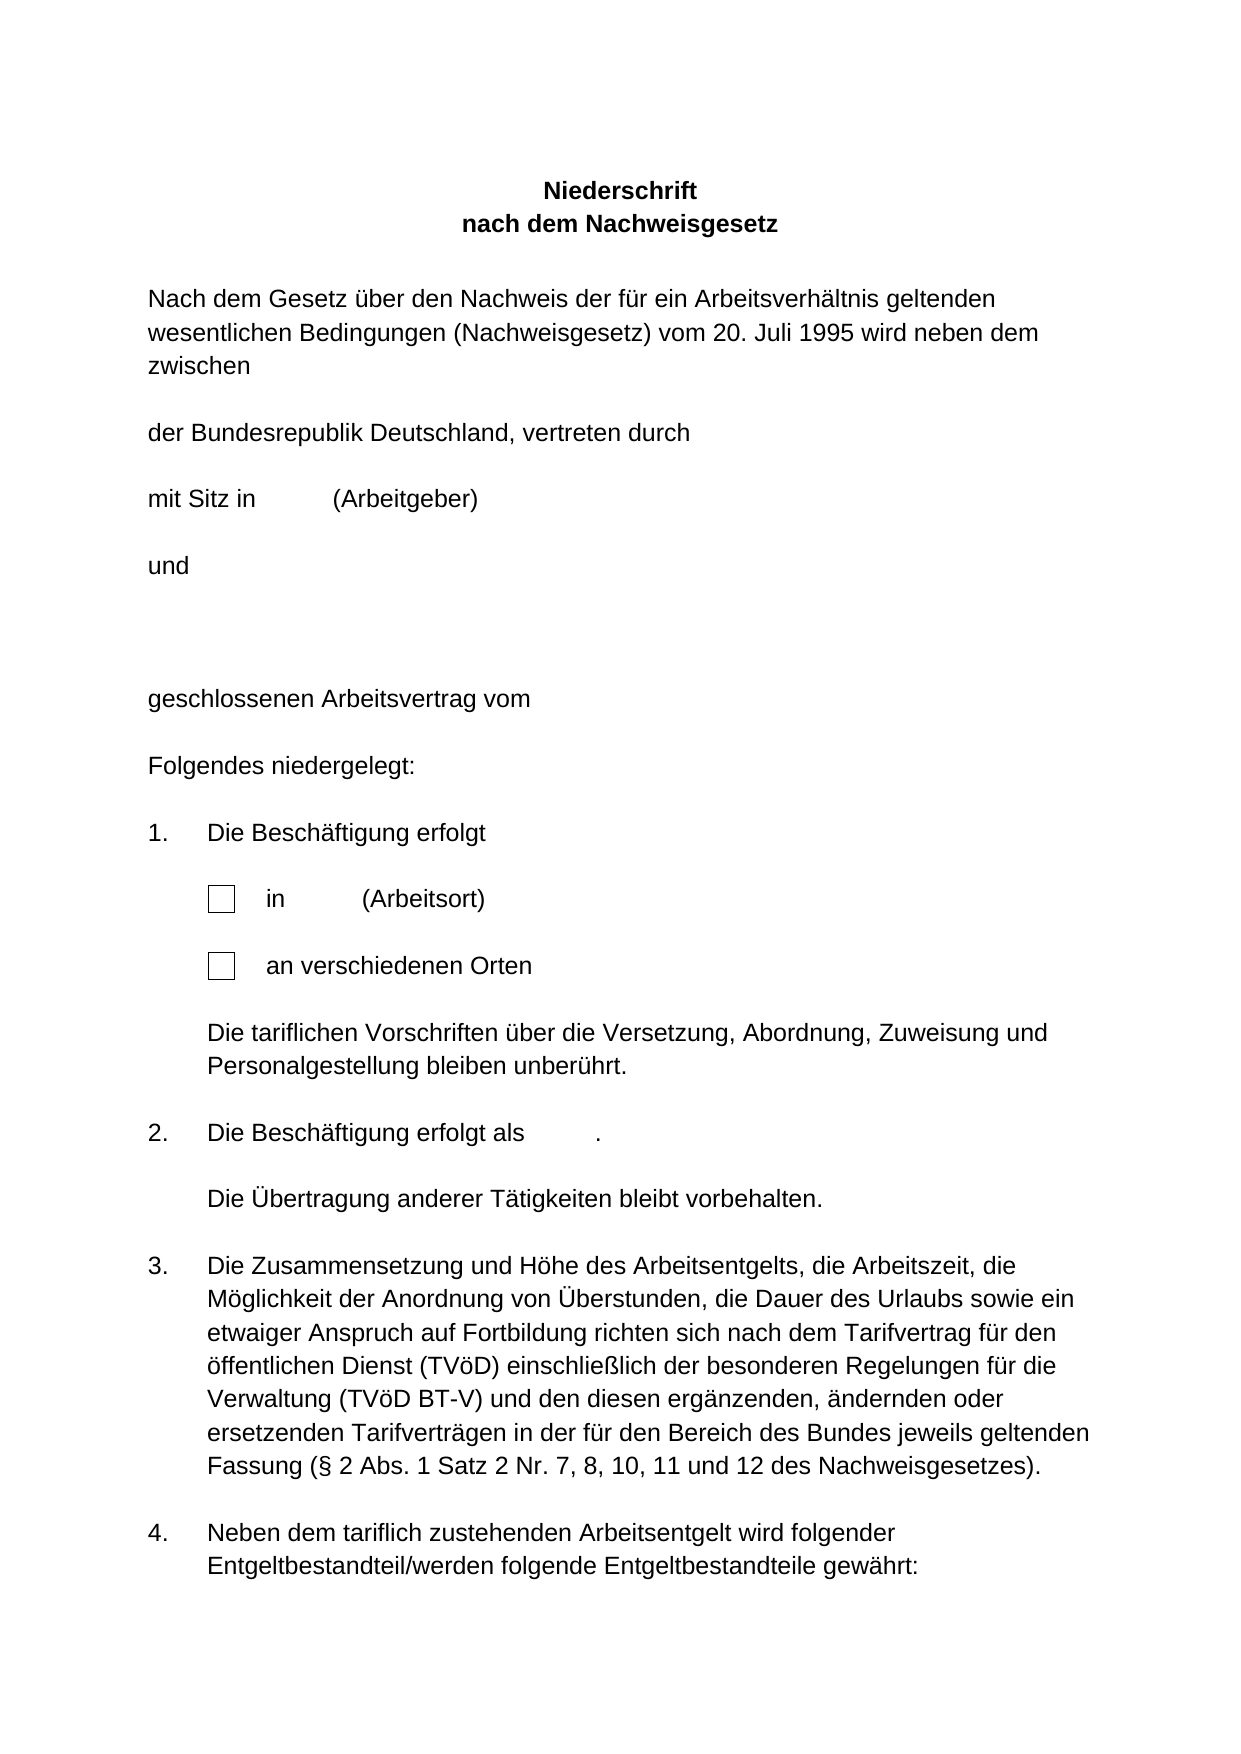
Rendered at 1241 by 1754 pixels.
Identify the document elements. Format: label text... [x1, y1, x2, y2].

text 4. Neben dem tariflich zustehenden Arbeitsentgelt wird folgender Entgeltbestandteil/werden folgende Entgeltbestandteile gewährt: [148, 1514, 1092, 1581]
text 3. Die Zusammensetzung und Höhe des Arbeitsentgelts, die Arbeitszeit, die Möglichkeit der Anordnung von Überstunden, die Dauer des Urlaubs sowie ein etwaiger Anspruch auf Fortbildung richten sich nach dem Tarifvertrag für den öffentlichen Dienst (TVöD) einschließlich der besonderen Regelungen für die Verwaltung (TVöD BT-V) und den diesen ergänzenden, ändernden oder ersetzenden Tarifverträgen in der für den Bereich des Bundes jeweils geltenden Fassung (§ 2 Abs. 1 Satz 2 Nr. 7, 8, 10, 11 und 12 des Nachweisgesetzes). [148, 1248, 1092, 1481]
text Niederschrift nach dem Nachweisgesetz [148, 173, 1092, 239]
text Die tariflichen Vorschriften über die Versetzung, Abordnung, Zuweisung und Personalgestellung bleiben unberührt. [207, 1014, 1092, 1081]
text an verschiedenen Orten [207, 948, 1092, 981]
text der Bundesrepublik Deutschland, vertreten durch [148, 414, 1092, 448]
text in (Arbeitsort) [207, 881, 1092, 914]
text mit Sitz in (Arbeitgeber) [148, 481, 1092, 514]
text Die Übertragung anderer Tätigkeiten bleibt vorbehalten. [207, 1181, 1092, 1214]
text und [148, 548, 1092, 581]
text Folgendes niedergelegt: [148, 748, 1092, 781]
text 1. Die Beschäftigung erfolgt [148, 814, 1092, 848]
text Nach dem Gesetz über den Nachweis der für ein Arbeitsverhältnis geltenden wesentlichen Bedingungen (Nachweisgesetz) vom 20. Juli 1995 wird neben dem zwischen [148, 281, 1092, 381]
text 2. Die Beschäftigung erfolgt als . [148, 1114, 1092, 1148]
text geschlossenen Arbeitsvertrag vom [148, 681, 1092, 714]
